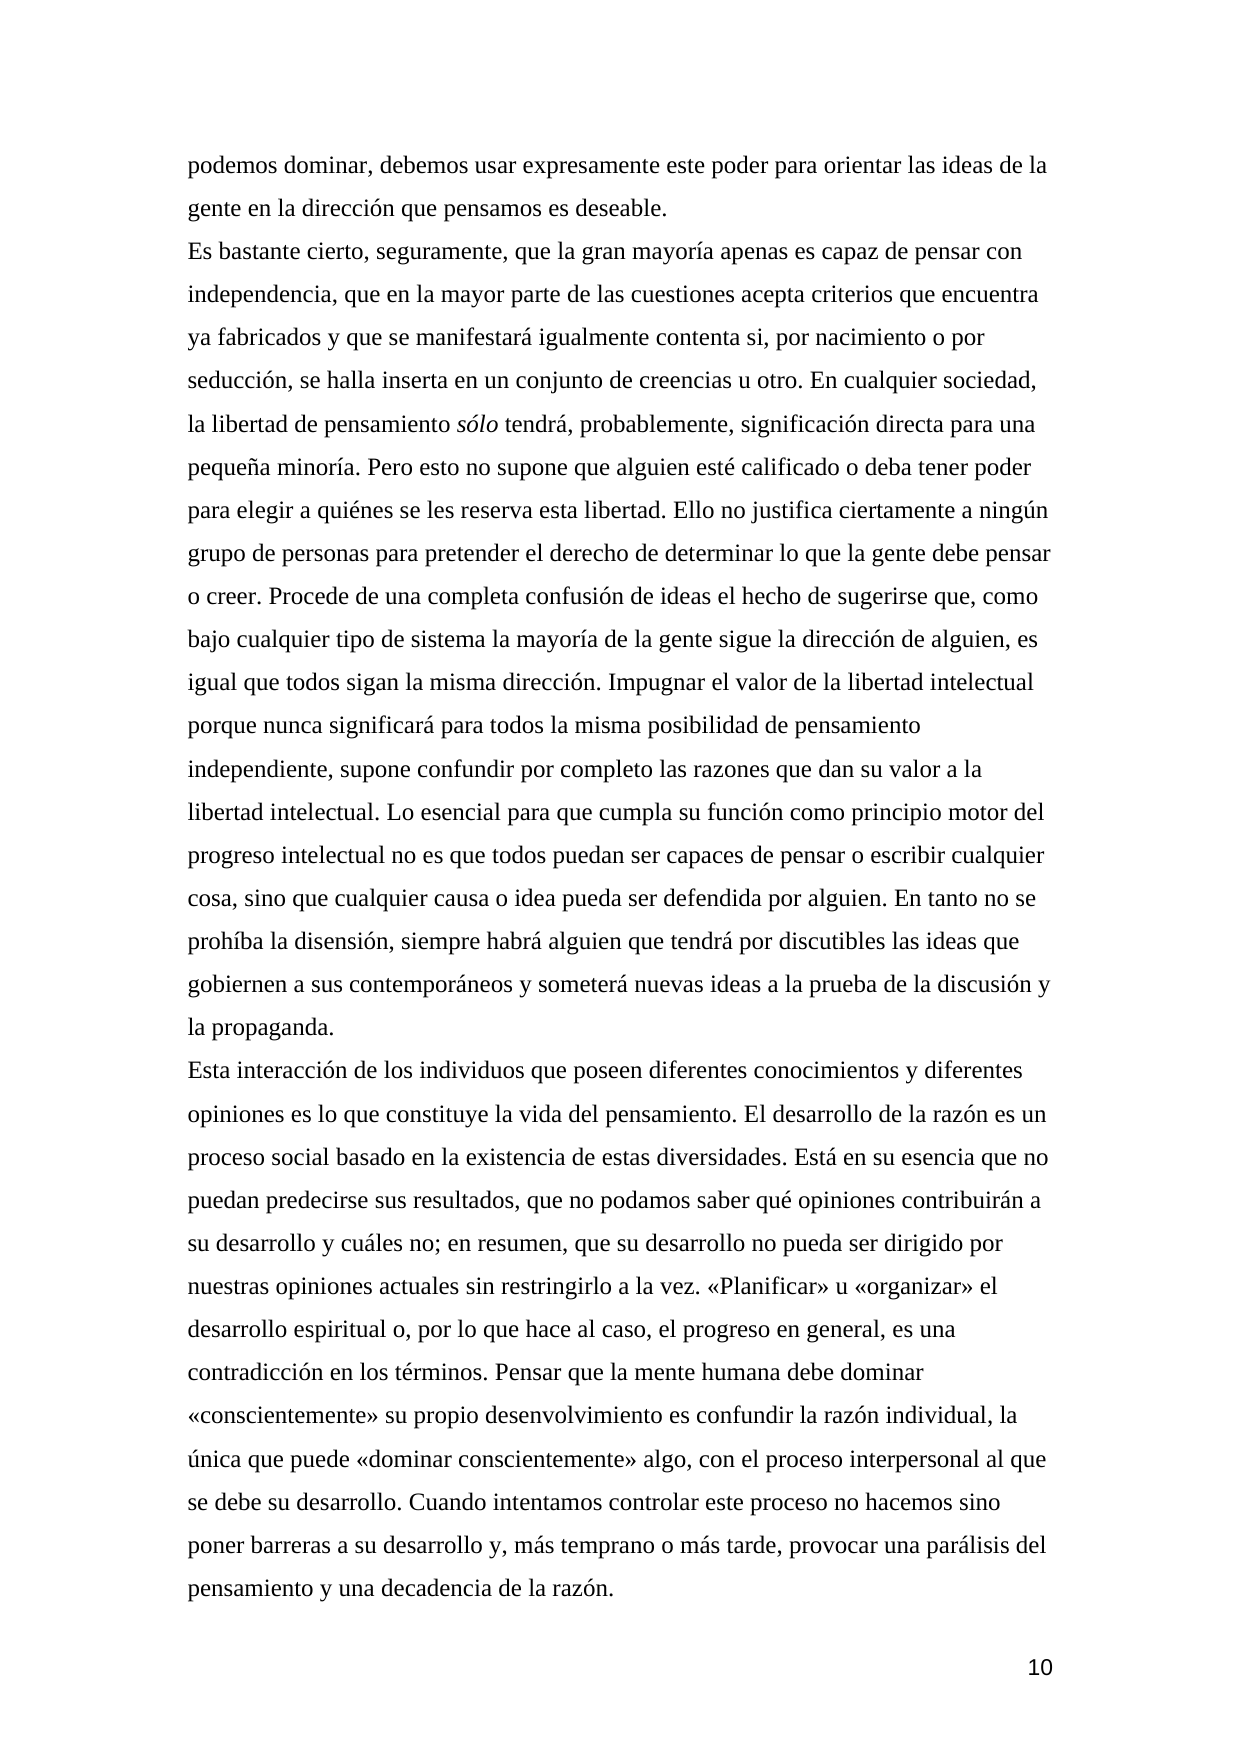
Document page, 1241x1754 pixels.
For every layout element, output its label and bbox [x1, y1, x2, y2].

text [187, 150, 1053, 1602]
